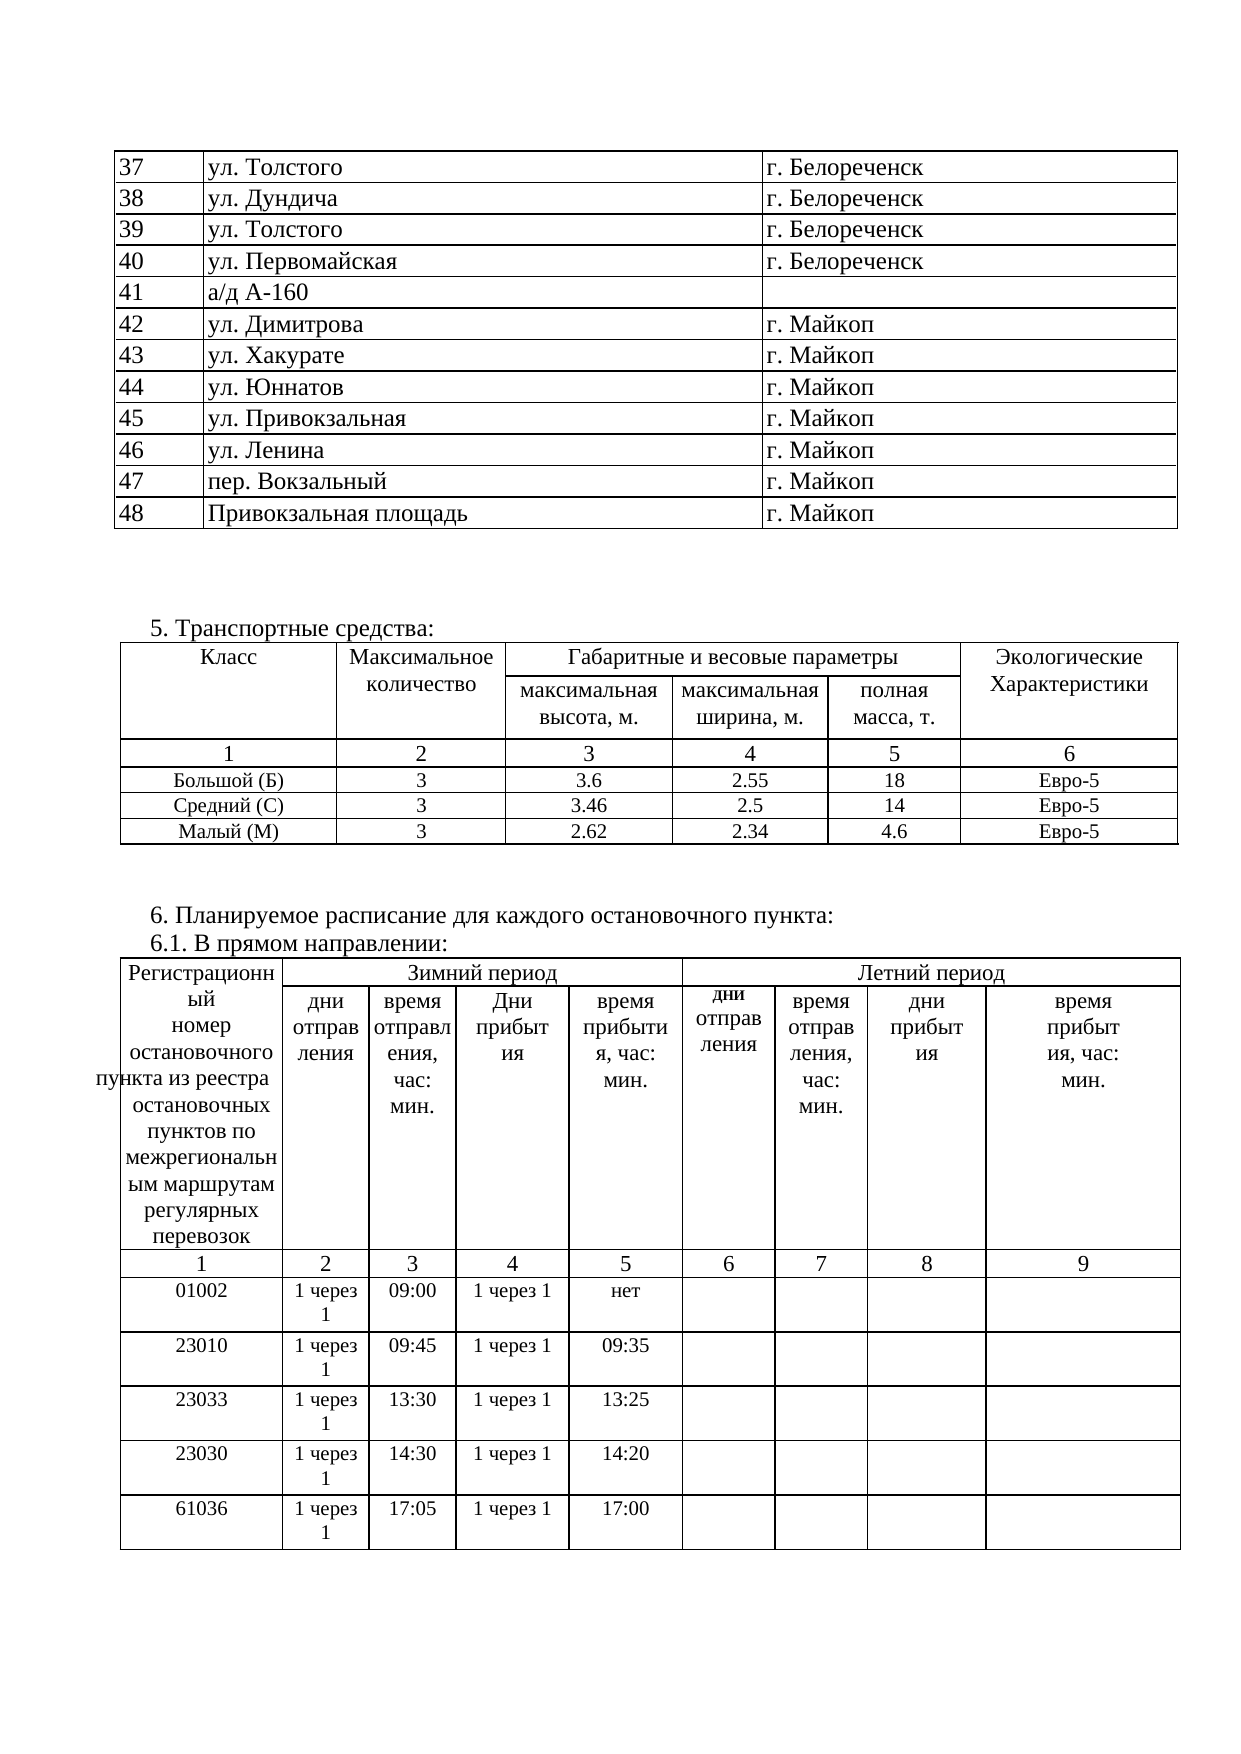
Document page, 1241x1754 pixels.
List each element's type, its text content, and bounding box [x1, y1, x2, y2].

table_cell полная масса, т. [829, 677, 960, 738]
table_cell ул. Привокзальная [204, 403, 762, 433]
table_cell 3 [370, 1250, 455, 1277]
table_cell г. Майкоп [763, 370, 1177, 402]
table_cell г. Белореченск [763, 244, 1177, 276]
table_cell [868, 1387, 985, 1440]
table_cell 5 [829, 740, 960, 766]
table_cell максимальная ширина, м. [673, 677, 827, 738]
table_cell 6 [683, 1250, 774, 1277]
table_cell а/д А-160 [204, 277, 762, 307]
table_cell 2 [337, 740, 505, 766]
table_header Летний период [683, 959, 1180, 985]
table_cell 1 через 1 [283, 1278, 368, 1331]
table_cell [868, 1333, 985, 1385]
table_cell 9 [987, 1250, 1180, 1277]
table_cell [987, 1441, 1180, 1494]
table_cell 1 через 1 [457, 1333, 568, 1385]
table_cell 3.6 [506, 768, 672, 792]
table_cell [683, 1441, 774, 1494]
table_cell г. Майкоп [763, 496, 1177, 527]
table_cell г. Майкоп [763, 402, 1177, 433]
table_cell ул. Юннатов [204, 372, 762, 402]
table_cell 39 [115, 214, 203, 244]
table_cell ул. Толстого [204, 215, 762, 244]
table_cell 2.5 [673, 793, 827, 817]
table_cell [683, 1333, 774, 1385]
table_header Экологические Характеристики [961, 643, 1177, 738]
table_cell г. Белореченск [763, 152, 1177, 181]
table_cell 1 через 1 [283, 1441, 368, 1494]
table_cell дни прибыт ия [868, 987, 985, 1249]
table_cell 23010 [121, 1333, 282, 1385]
table_cell 4 [673, 740, 827, 766]
table_cell 3 [337, 793, 505, 817]
table_cell [868, 1441, 985, 1494]
table_cell 1 [121, 740, 336, 766]
table_cell 46 [115, 434, 203, 464]
table_cell 42 [115, 308, 203, 339]
table_header Зимний период [283, 959, 682, 985]
table_cell 45 [115, 403, 203, 433]
table_cell 44 [115, 371, 203, 402]
table_cell [987, 1278, 1180, 1331]
table_cell Малый (М) [121, 819, 336, 843]
table_cell ул. Хакурате [204, 340, 762, 370]
table_cell 4.6 [829, 819, 960, 843]
table_cell [776, 1496, 867, 1548]
table_cell 1 через 1 [457, 1496, 568, 1548]
table_cell дни отправ ления [283, 987, 368, 1249]
table_cell [987, 1496, 1180, 1548]
table_cell [683, 1387, 774, 1440]
table_cell г. Белореченск [763, 181, 1177, 213]
table_cell 4 [457, 1250, 568, 1277]
table_cell 17:00 [570, 1496, 682, 1548]
table_cell 2.34 [673, 819, 827, 843]
table_cell ул. Димитрова [204, 309, 762, 339]
text 6.1. В прямом направлении: [150, 928, 1090, 957]
table_cell 14:30 [370, 1441, 455, 1494]
table_cell ул. Дундича [204, 183, 762, 213]
table_cell ул. Первомайская [204, 246, 762, 276]
table_cell 37 [115, 152, 203, 181]
table_cell [776, 1387, 867, 1440]
table_cell 3 [337, 768, 505, 792]
table_cell время прибыт ия, час: мин. [987, 987, 1180, 1249]
table_cell 5 [570, 1250, 682, 1277]
table_cell 2.55 [673, 768, 827, 792]
table_cell 1 через 1 [457, 1387, 568, 1440]
table_cell 48 [115, 497, 203, 527]
table_cell время отправл ения, час: мин. [370, 987, 455, 1249]
table_cell [776, 1333, 867, 1385]
table_cell 1 через 1 [283, 1387, 368, 1440]
table_cell 23030 [121, 1441, 282, 1494]
table_cell 61036 [121, 1496, 282, 1548]
table_cell ул. Ленина [204, 435, 762, 464]
table_cell [776, 1441, 867, 1494]
table_cell 3 [506, 740, 672, 766]
table_cell 17:05 [370, 1496, 455, 1548]
table_cell 1 через 1 [283, 1333, 368, 1385]
table_cell 43 [115, 340, 203, 370]
table_cell г. Белореченск [763, 213, 1177, 244]
table_cell г. Майкоп [763, 307, 1177, 339]
table_cell 09:45 [370, 1333, 455, 1385]
table_cell Средний (С) [121, 793, 336, 817]
table_cell г. Майкоп [763, 465, 1177, 496]
table_cell Евро-5 [961, 819, 1177, 843]
table_cell пер. Вокзальный [204, 466, 762, 496]
table_cell 3 [337, 819, 505, 843]
text 6. Планируемое расписание для каждого остановочного пункта: [150, 900, 1090, 928]
table_cell 7 [776, 1250, 867, 1277]
table_cell время прибыти я, час: мин. [570, 987, 682, 1249]
table_cell нет [570, 1278, 682, 1331]
table_cell [763, 276, 1177, 307]
table_cell 1 [121, 1250, 282, 1277]
text 5. Транспортные средства: [150, 613, 1090, 642]
table_cell Привокзальная площадь [204, 498, 762, 527]
table_cell Большой (Б) [121, 768, 336, 792]
table_cell Евро-5 [961, 793, 1177, 817]
table_cell 14 [829, 793, 960, 817]
table_cell [776, 1278, 867, 1331]
table_cell 09:00 [370, 1278, 455, 1331]
table_cell 1 через 1 [283, 1496, 368, 1548]
table_cell [868, 1496, 985, 1548]
table_cell 38 [115, 183, 203, 213]
table_cell [868, 1278, 985, 1331]
table_cell 18 [829, 768, 960, 792]
table_cell 47 [115, 466, 203, 496]
table_cell 2.62 [506, 819, 672, 843]
table_header Максимальное количество [337, 643, 505, 738]
table_cell время отправ ления, час: мин. [776, 987, 867, 1249]
table_cell 14:20 [570, 1441, 682, 1494]
table_cell 40 [115, 245, 203, 276]
table_cell 2 [283, 1250, 368, 1277]
table_cell [987, 1387, 1180, 1440]
table_cell 01002 [121, 1278, 282, 1331]
table_header Габаритные и весовые параметры [506, 643, 960, 675]
table_cell ДНИ отправ ления [683, 987, 774, 1249]
table_cell 41 [115, 277, 203, 307]
table_cell г. Майкоп [763, 339, 1177, 370]
table_cell 23033 [121, 1387, 282, 1440]
table_cell Евро-5 [961, 768, 1177, 792]
table_cell [683, 1278, 774, 1331]
table_header Класс [121, 643, 336, 738]
table_cell 6 [961, 740, 1177, 766]
table_cell 1 через 1 [457, 1278, 568, 1331]
table_cell 13:25 [570, 1387, 682, 1440]
table_cell 3.46 [506, 793, 672, 817]
table_cell г. Майкоп [763, 433, 1177, 464]
table_cell ул. Толстого [204, 152, 762, 181]
table_cell Дни прибыт ия [457, 987, 568, 1249]
table_cell 13:30 [370, 1387, 455, 1440]
table_cell 8 [868, 1250, 985, 1277]
table_cell [683, 1496, 774, 1548]
table_header Регистрационный номер остановочного пункта из реестра остановочных пунктов по межрегиональным маршрутам регулярных перевозок [121, 959, 282, 1249]
table_cell 1 через 1 [457, 1441, 568, 1494]
table_cell максимальная высота, м. [506, 677, 672, 738]
table_cell [987, 1333, 1180, 1385]
table_cell 09:35 [570, 1333, 682, 1385]
